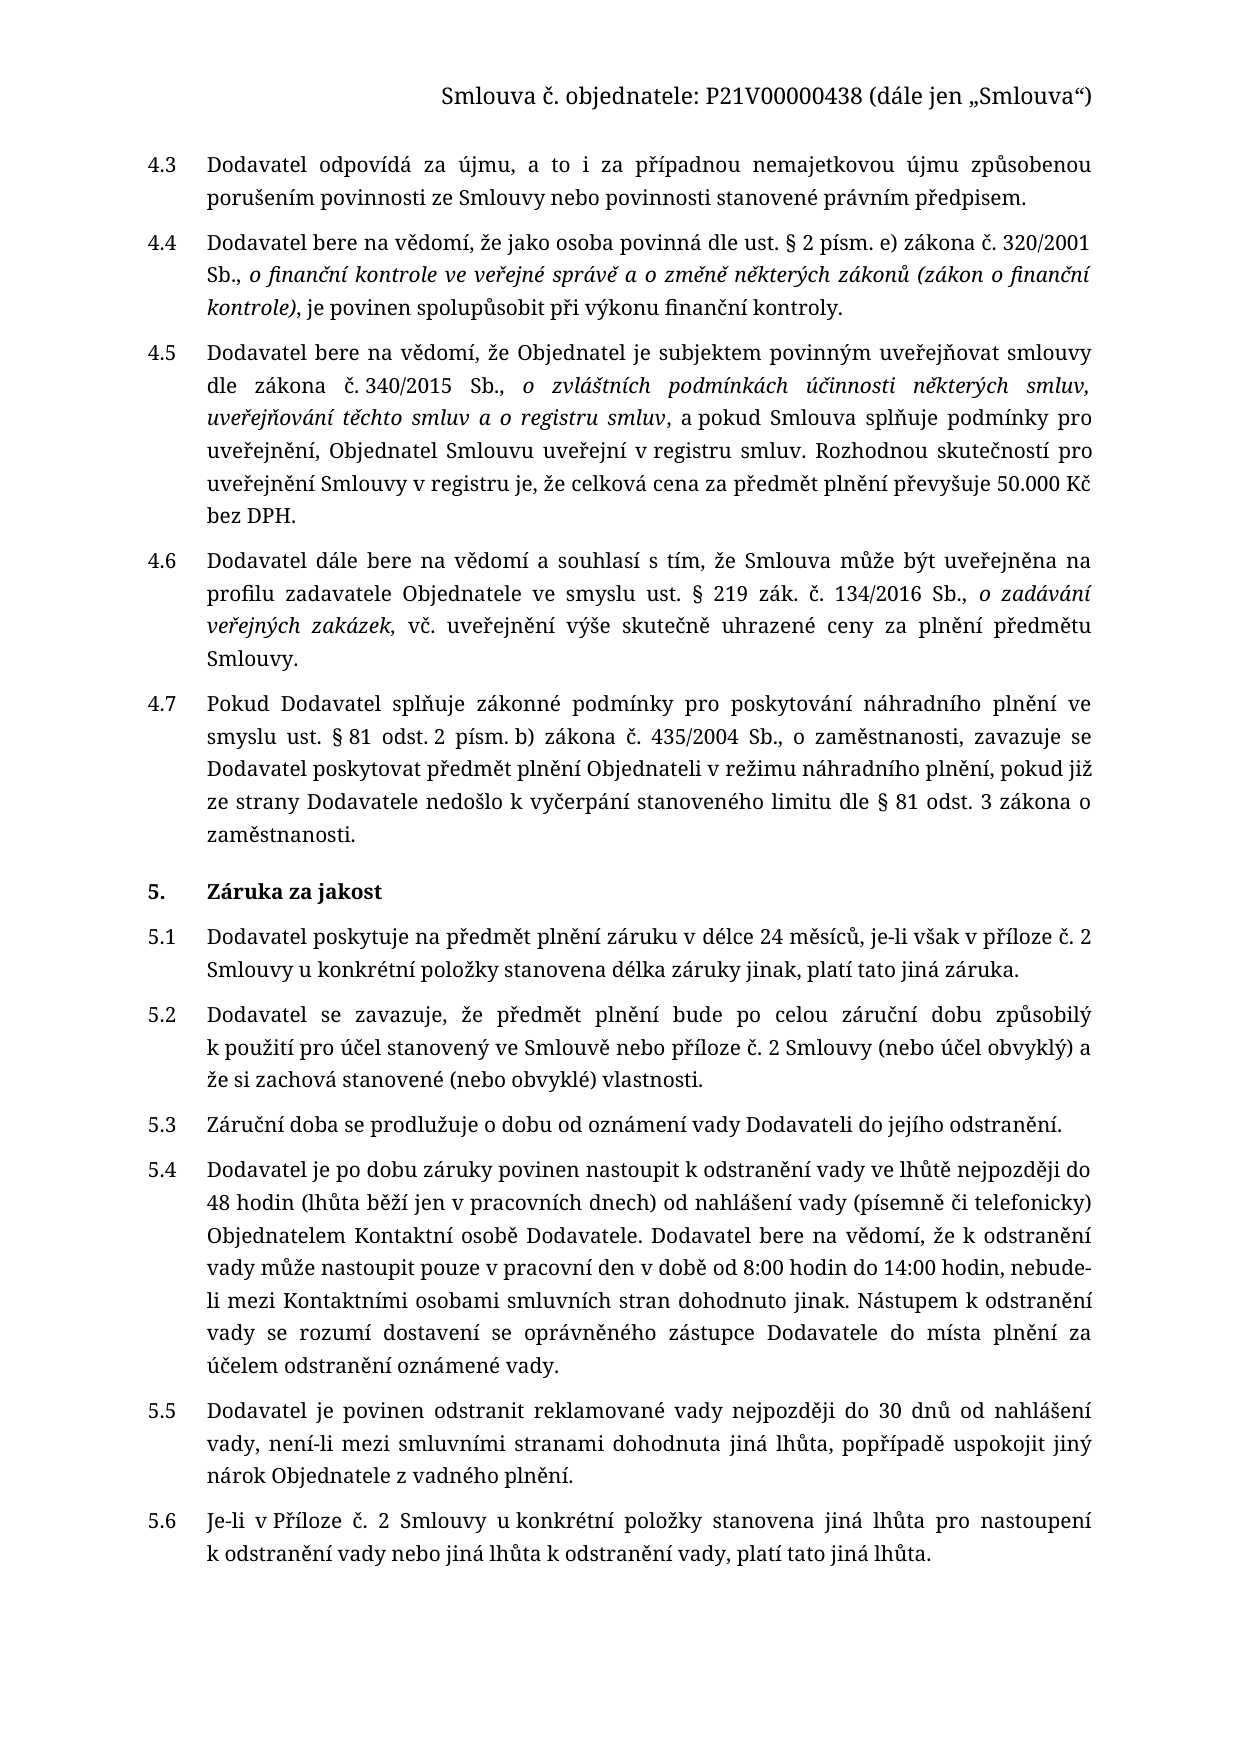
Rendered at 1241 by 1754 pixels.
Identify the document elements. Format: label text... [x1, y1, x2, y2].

list Dodavatel bere na vědomí, že jako osoba povinná dle ust. § 2 písm. e) zákona č. 320/2001 Sb., o finanční kontrole ve veřejné správě a o změně některých zákonů (zákon o finanční kontrole), je povinen spolupůsobit při výkonu finanční kontroly. [148, 228, 1093, 322]
list Dodavatel se zavazuje, že předmět plnění bude po celou záruční dobu způsobilý k použití pro účel stanovený ve Smlouvě nebo příloze č. 2 Smlouvy (nebo účel obvyklý) a že si zachová stanovené (nebo obvyklé) vlastnosti. [148, 1000, 1093, 1094]
list Dodavatel je po dobu záruky povinen nastoupit k odstranění vady ve lhůtě nejpozději do 48 hodin (lhůta běží jen v pracovních dnech) od nahlášení vady (písemně či telefonicky) Objednatelem Kontaktní osobě Dodavatele. Dodavatel bere na vědomí, že k odstranění vady může nastoupit pouze v pracovní den v době od 8:00 hodin do 14:00 hodin, nebude-li mezi Kontaktními osobami smluvních stran dohodnuto jinak. Nástupem k odstranění vady se rozumí dostavení se oprávněného zástupce Dodavatele do místa plnění za účelem odstranění oznámené vady. [148, 1156, 1093, 1379]
list Dodavatel odpovídá za újmu, a to i za případnou nemajetkovou újmu způsobenou porušením povinnosti ze Smlouvy nebo povinnosti stanovené právním předpisem. [148, 150, 1093, 211]
list Dodavatel je povinen odstranit reklamované vady nejpozději do 30 dnů od nahlášení vady, není-li mezi smluvními stranami dohodnuta jiná lhůta, popřípadě uspokojit jiný nárok Objednatele z vadného plnění. [148, 1396, 1093, 1490]
list Dodavatel dále bere na vědomí a souhlasí s tím, že Smlouva může být uveřejněna na profilu zadavatele Objednatele ve smyslu ust. § 219 zák. č. 134/2016 Sb., o zadávání veřejných zakázek, vč. uveřejnění výše skutečně uhrazené ceny za plnění předmětu Smlouvy. [148, 546, 1093, 673]
list Dodavatel bere na vědomí, že Objednatel je subjektem povinným uveřejňovat smlouvy dle zákona č. 340/2015 Sb., o zvláštních podmínkách účinnosti některých smluv, uveřejňování těchto smluv a o registru smluv, a pokud Smlouva splňuje podmínky pro uveřejnění, Objednatel Smlouvu uveřejní v registru smluv. Rozhodnou skutečností pro uveřejnění Smlouvy v registru je, že celková cena za předmět plnění převyšuje 50.000 Kč bez DPH. [148, 338, 1093, 530]
list Dodavatel poskytuje na předmět plnění záruku v délce 24 měsíců, je-li však v příloze č. 2 Smlouvy u konkrétní položky stanovena délka záruky jinak, platí tato jiná záruka. [148, 922, 1093, 983]
list Záruka za jakost [148, 877, 1093, 906]
list Je-li v Příloze č. 2 Smlouvy u konkrétní položky stanovena jiná lhůta pro nastoupení k odstranění vady nebo jiná lhůta k odstranění vady, platí tato jiná lhůta. [148, 1507, 1093, 1568]
list Pokud Dodavatel splňuje zákonné podmínky pro poskytování náhradního plnění ve smyslu ust. § 81 odst. 2 písm. b) zákona č. 435/2004 Sb., o zaměstnanosti, zavazuje se Dodavatel poskytovat předmět plnění Objednateli v režimu náhradního plnění, pokud již ze strany Dodavatele nedošlo k vyčerpání stanoveného limitu dle § 81 odst. 3 zákona o zaměstnanosti. [148, 689, 1093, 848]
list Záruční doba se prodlužuje o dobu od oznámení vady Dodavateli do jejího odstranění. [148, 1110, 1093, 1139]
